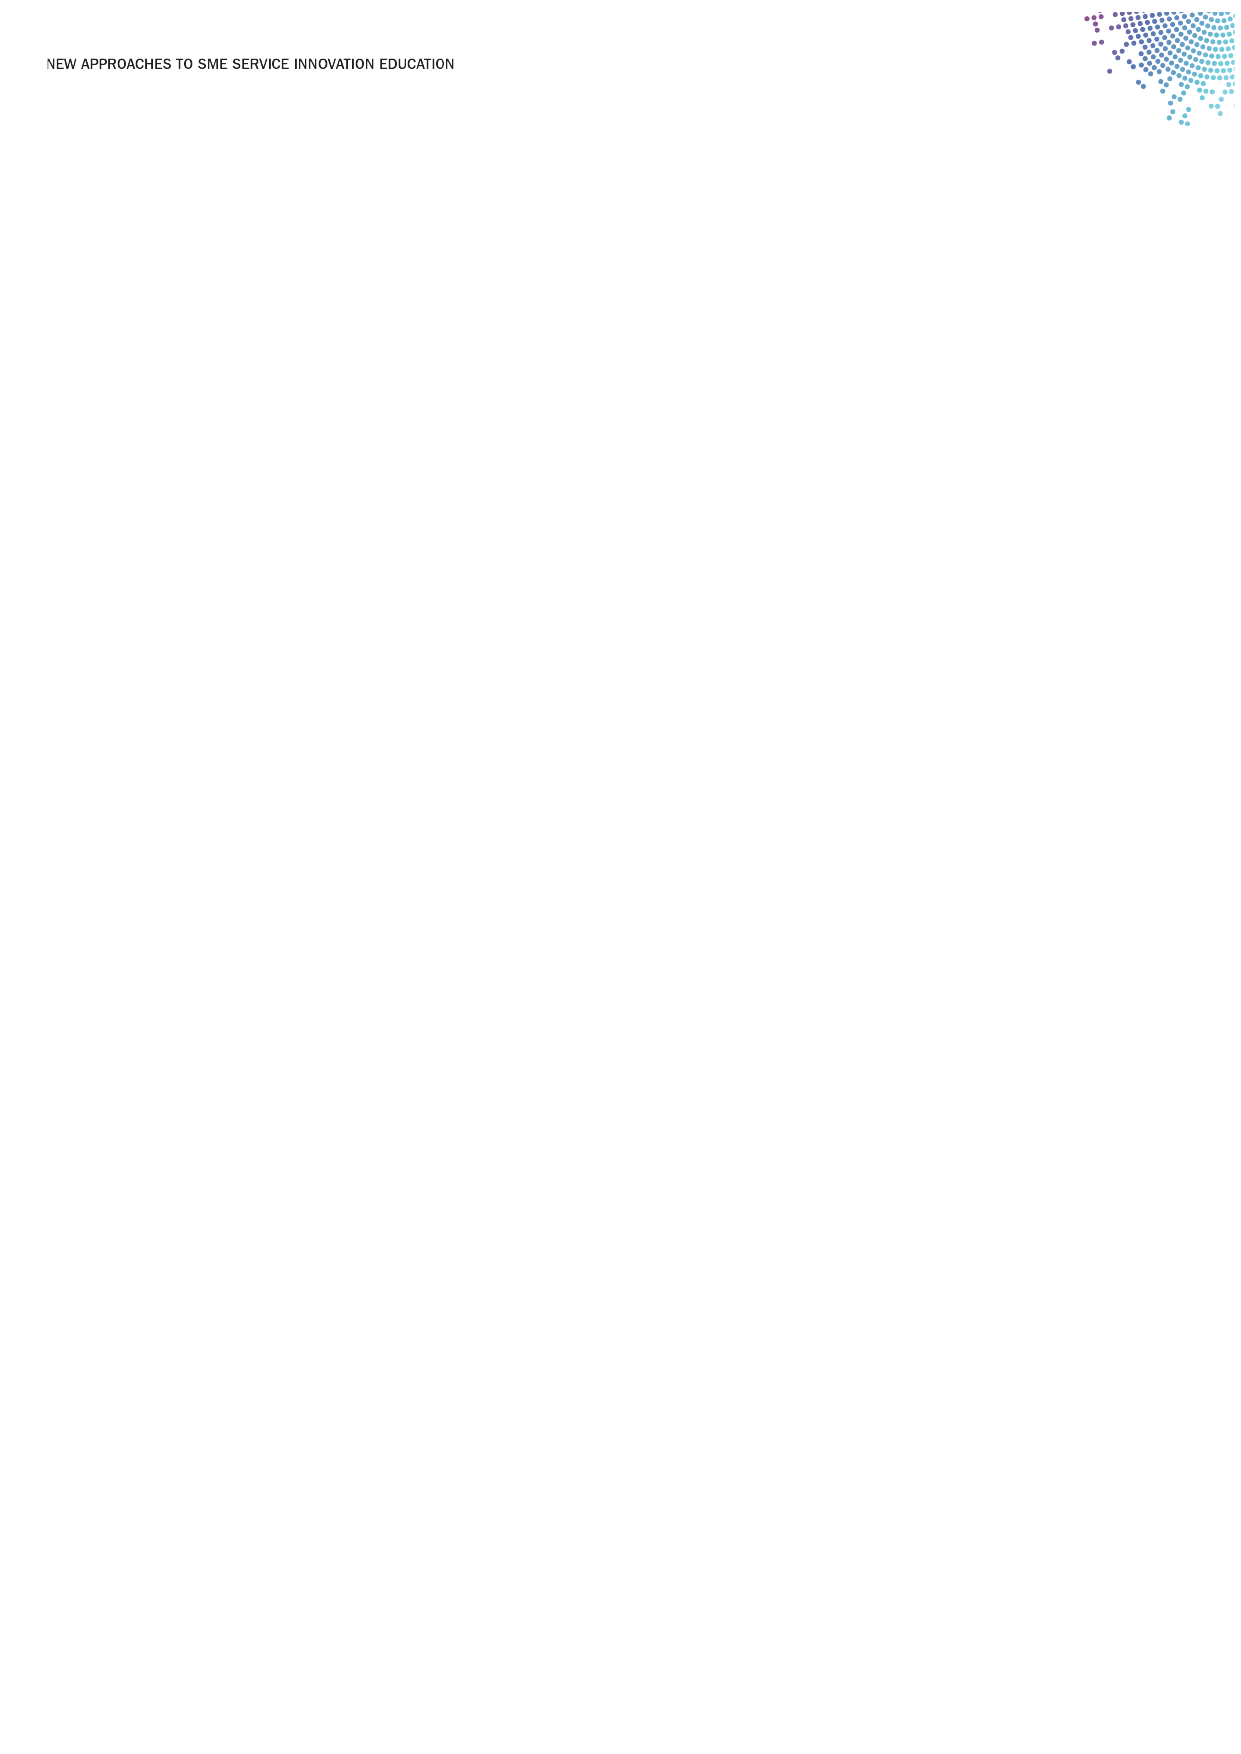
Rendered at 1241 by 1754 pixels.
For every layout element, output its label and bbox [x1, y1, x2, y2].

picture [47, 12, 1235, 126]
